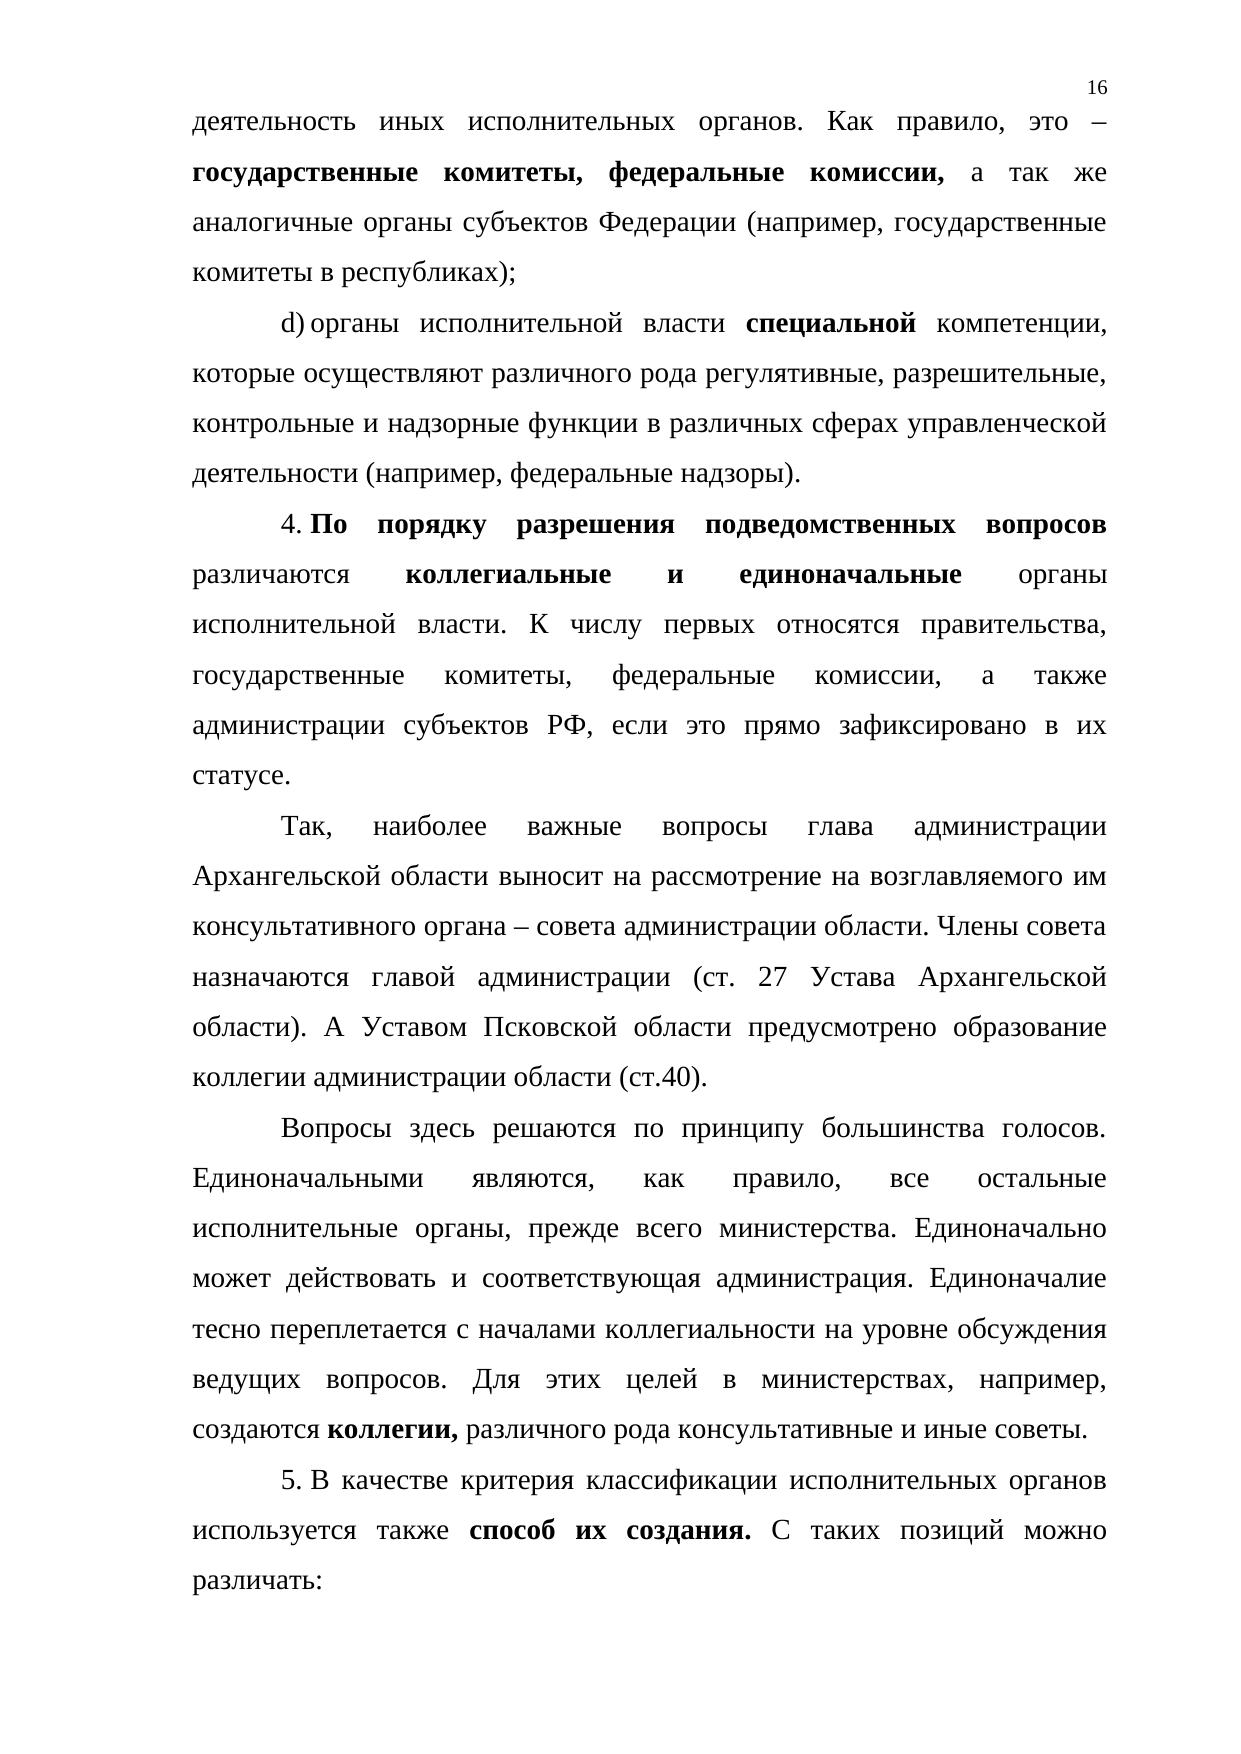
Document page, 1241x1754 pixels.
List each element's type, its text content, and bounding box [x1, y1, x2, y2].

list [192, 103, 1107, 288]
list По порядку разрешения подведомственных вопросов различаются коллегиальные и единоначальные органы исполнительной власти. К числу первых относятся правительства, государственные комитеты, федеральные комиссии, а также администрации субъектов РФ, если это прямо зафиксировано в их статусе. [192, 506, 1107, 791]
text Так, наиболее важные вопросы глава администрации Архангельской области выносит на рассмотрение на возглавляемого им консультативного органа – совета администрации области. Члены совета назначаются главой администрации (ст. 27 Устава Архангельской области). А Уставом Псковской области предусмотрено образование коллегии администрации области (ст.40). [192, 808, 1107, 1093]
list органы исполнительной власти специальной компетенции, которые осуществляют различного рода регулятивные, разрешительные, контрольные и надзорные функции в различных сферах управленческой деятельности (например, федеральные надзоры). [192, 305, 1107, 489]
text Вопросы здесь решаются по принципу большинства голосов. Единоначальными являются, как правило, все остальные исполнительные органы, прежде всего министерства. Единоначально может действовать и соответствующая администрация. Единоначалие тесно переплетается с началами коллегиальности на уровне обсуждения ведущих вопросов. Для этих целей в министерствах, например, создаются коллегии, различного рода консультативные и иные советы. [192, 1110, 1107, 1445]
list В качестве критерия классификации исполнительных органов используется также способ их создания. С таких позиций можно различать: [192, 1462, 1107, 1596]
